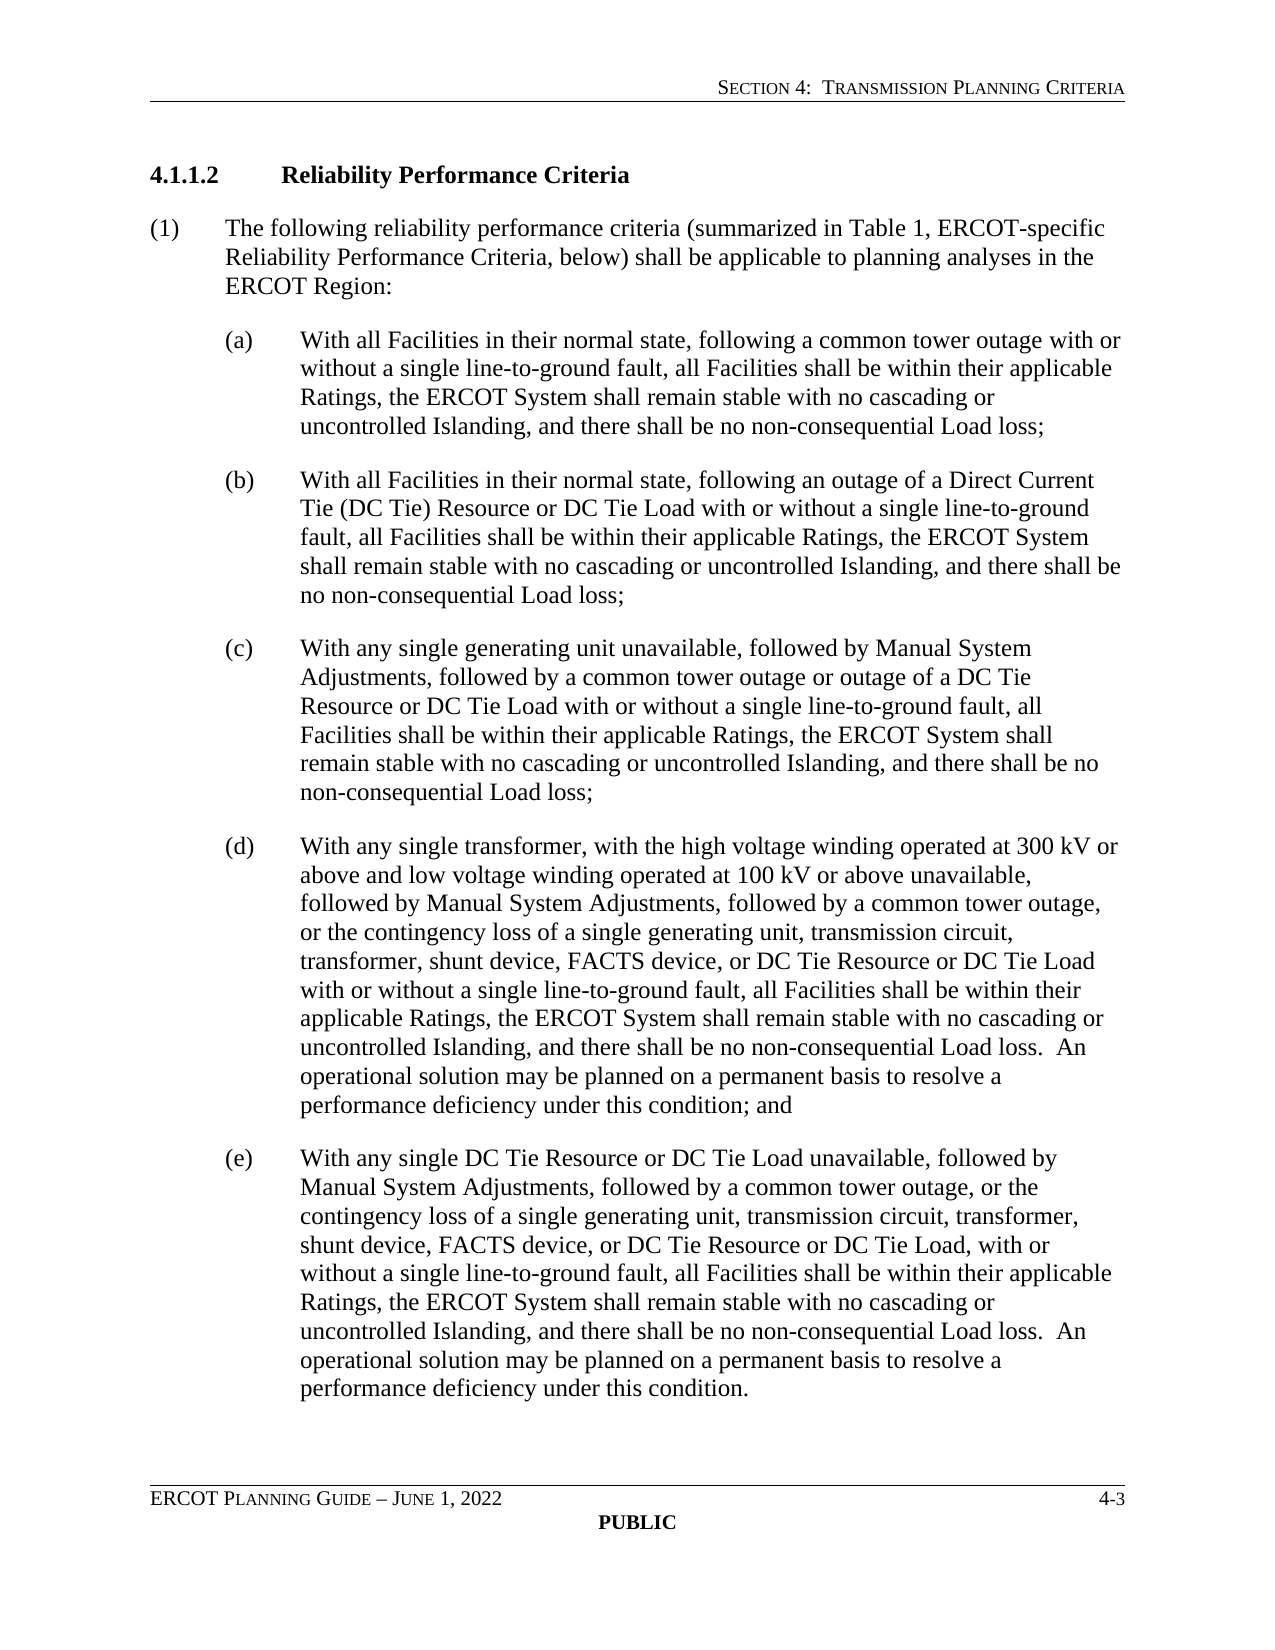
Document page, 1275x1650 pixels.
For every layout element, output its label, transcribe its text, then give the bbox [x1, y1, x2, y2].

list (b) With all Facilities in their normal state, following an outage of a Direct Current Tie (DC Tie) Resource or DC Tie Load with or without a single line-to-ground fault, all Facilities shall be within their applicable Ratings, the ERCOT System shall remain stable with no cascading or uncontrolled Islanding, and there shall be no non-consequential Load loss; [225, 465, 1125, 608]
list (e) With any single DC Tie Resource or DC Tie Load unavailable, followed by Manual System Adjustments, followed by a common tower outage, or the contingency loss of a single generating unit, transmission circuit, transformer, shunt device, FACTS device, or DC Tie Resource or DC Tie Load, with or without a single line-to-ground fault, all Facilities shall be within their applicable Ratings, the ERCOT System shall remain stable with no cascading or uncontrolled Islanding, and there shall be no non-consequential Load loss. An operational solution may be planned on a permanent basis to resolve a performance deficiency under this condition. [225, 1143, 1125, 1402]
text (1) The following reliability performance criteria (summarized in Table 1, ERCOT-specific Reliability Performance Criteria, below) shall be applicable to planning analyses in the ERCOT Region: [150, 213, 1125, 300]
list (a) With all Facilities in their normal state, following a common tower outage with or without a single line-to-ground fault, all Facilities shall be within their applicable Ratings, the ERCOT System shall remain stable with no cascading or uncontrolled Islanding, and there shall be no non-consequential Load loss; [225, 325, 1125, 440]
list (d) With any single transformer, with the high voltage winding operated at 300 kV or above and low voltage winding operated at 100 kV or above unavailable, followed by Manual System Adjustments, followed by a common tower outage, or the contingency loss of a single generating unit, transmission circuit, transformer, shunt device, FACTS device, or DC Tie Resource or DC Tie Load with or without a single line-to-ground fault, all Facilities shall be within their applicable Ratings, the ERCOT System shall remain stable with no cascading or uncontrolled Islanding, and there shall be no non-consequential Load loss. An operational solution may be planned on a permanent basis to resolve a performance deficiency under this condition; and [225, 831, 1125, 1118]
list (c) With any single generating unit unavailable, followed by Manual System Adjustments, followed by a common tower outage or outage of a DC Tie Resource or DC Tie Load with or without a single line-to-ground fault, all Facilities shall be within their applicable Ratings, the ERCOT System shall remain stable with no cascading or uncontrolled Islanding, and there shall be no non-consequential Load loss; [225, 633, 1125, 806]
text 4.1.1.2 Reliability Performance Criteria [150, 160, 1125, 188]
